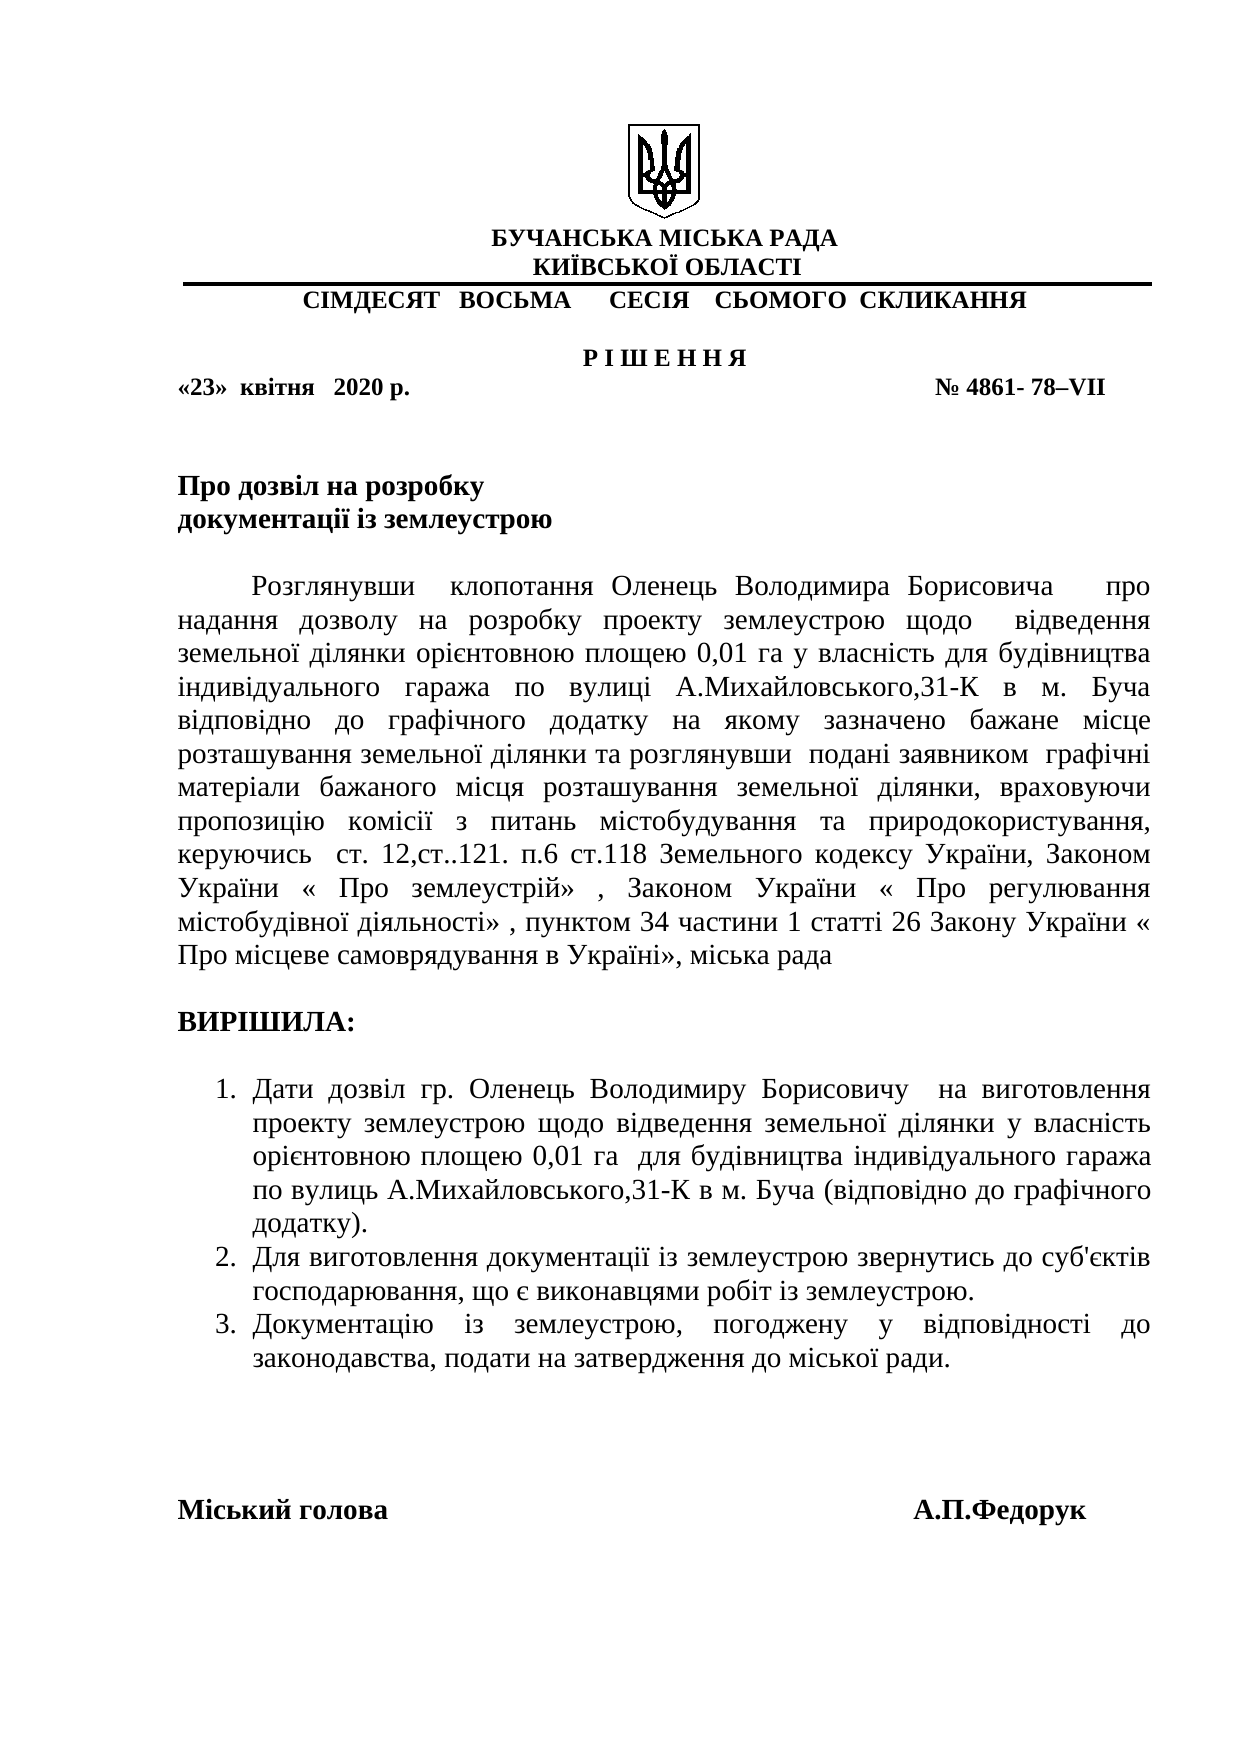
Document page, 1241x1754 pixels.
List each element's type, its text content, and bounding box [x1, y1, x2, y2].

text «23» квітня 2020 р. № 4861- 78–VІІ [177, 372, 1152, 401]
text Про дозвіл на розробку [177, 468, 1152, 501]
text СІМДЕСЯТ ВОСЬМА СЕСІЯ СЬОМОГО СКЛИКАННЯ [177, 286, 1152, 314]
text КИЇВСЬКОЇ ОБЛАСТІ [183, 252, 1152, 282]
text Міський голова А.П.Федорук [177, 1492, 1152, 1526]
text Розглянувши клопотання Оленець Володимира Борисовича про надання дозволу на розробку проекту землеустрою щодо відведення земельної ділянки орієнтовною площею 0,01 га у власність для будівництва індивідуального гаража по вулиці А.Михайловського,31-К в м. Буча відповідно до графічного додатку на якому зазначено бажане місце розташування земельної ділянки та розглянувши подані заявником графічні матеріали бажаного місця розташування земельної ділянки, враховуючи пропозицію комісії з питань містобудування та природокористування, керуючись ст. 12,ст..121. п.6 ст.118 Земельного кодексу України, Законом України « Про землеустрій» , Законом України « Про регулювання містобудівної діяльності» , пунктом 34 частини 1 статті 26 Закону України « Про місцеве самоврядування в Україні», міська рада [177, 568, 1152, 971]
text ВИРІШИЛА: [177, 1004, 1152, 1038]
list Документацію із землеустрою, погоджену у відповідності до законодавства, подати на затвердження до міської ради. [215, 1306, 1152, 1373]
text БУЧАНСЬКА МІСЬКА РАДА [177, 223, 1152, 252]
list Для виготовлення документації із землеустрою звернутись до суб'єктів господарювання, що є виконавцями робіт із землеустрою. [215, 1239, 1152, 1306]
text Р І Ш Е Н Н Я [177, 343, 1152, 372]
text документації із землеустрою [177, 501, 1152, 535]
list Дати дозвіл гр. Оленець Володимиру Борисовичу на виготовлення проекту землеустрою щодо відведення земельної ділянки у власність орієнтовною площею 0,01 га для будівництва індивідуального гаража по вулиць А.Михайловського,31-К в м. Буча (відповідно до графічного додатку). [215, 1071, 1152, 1239]
